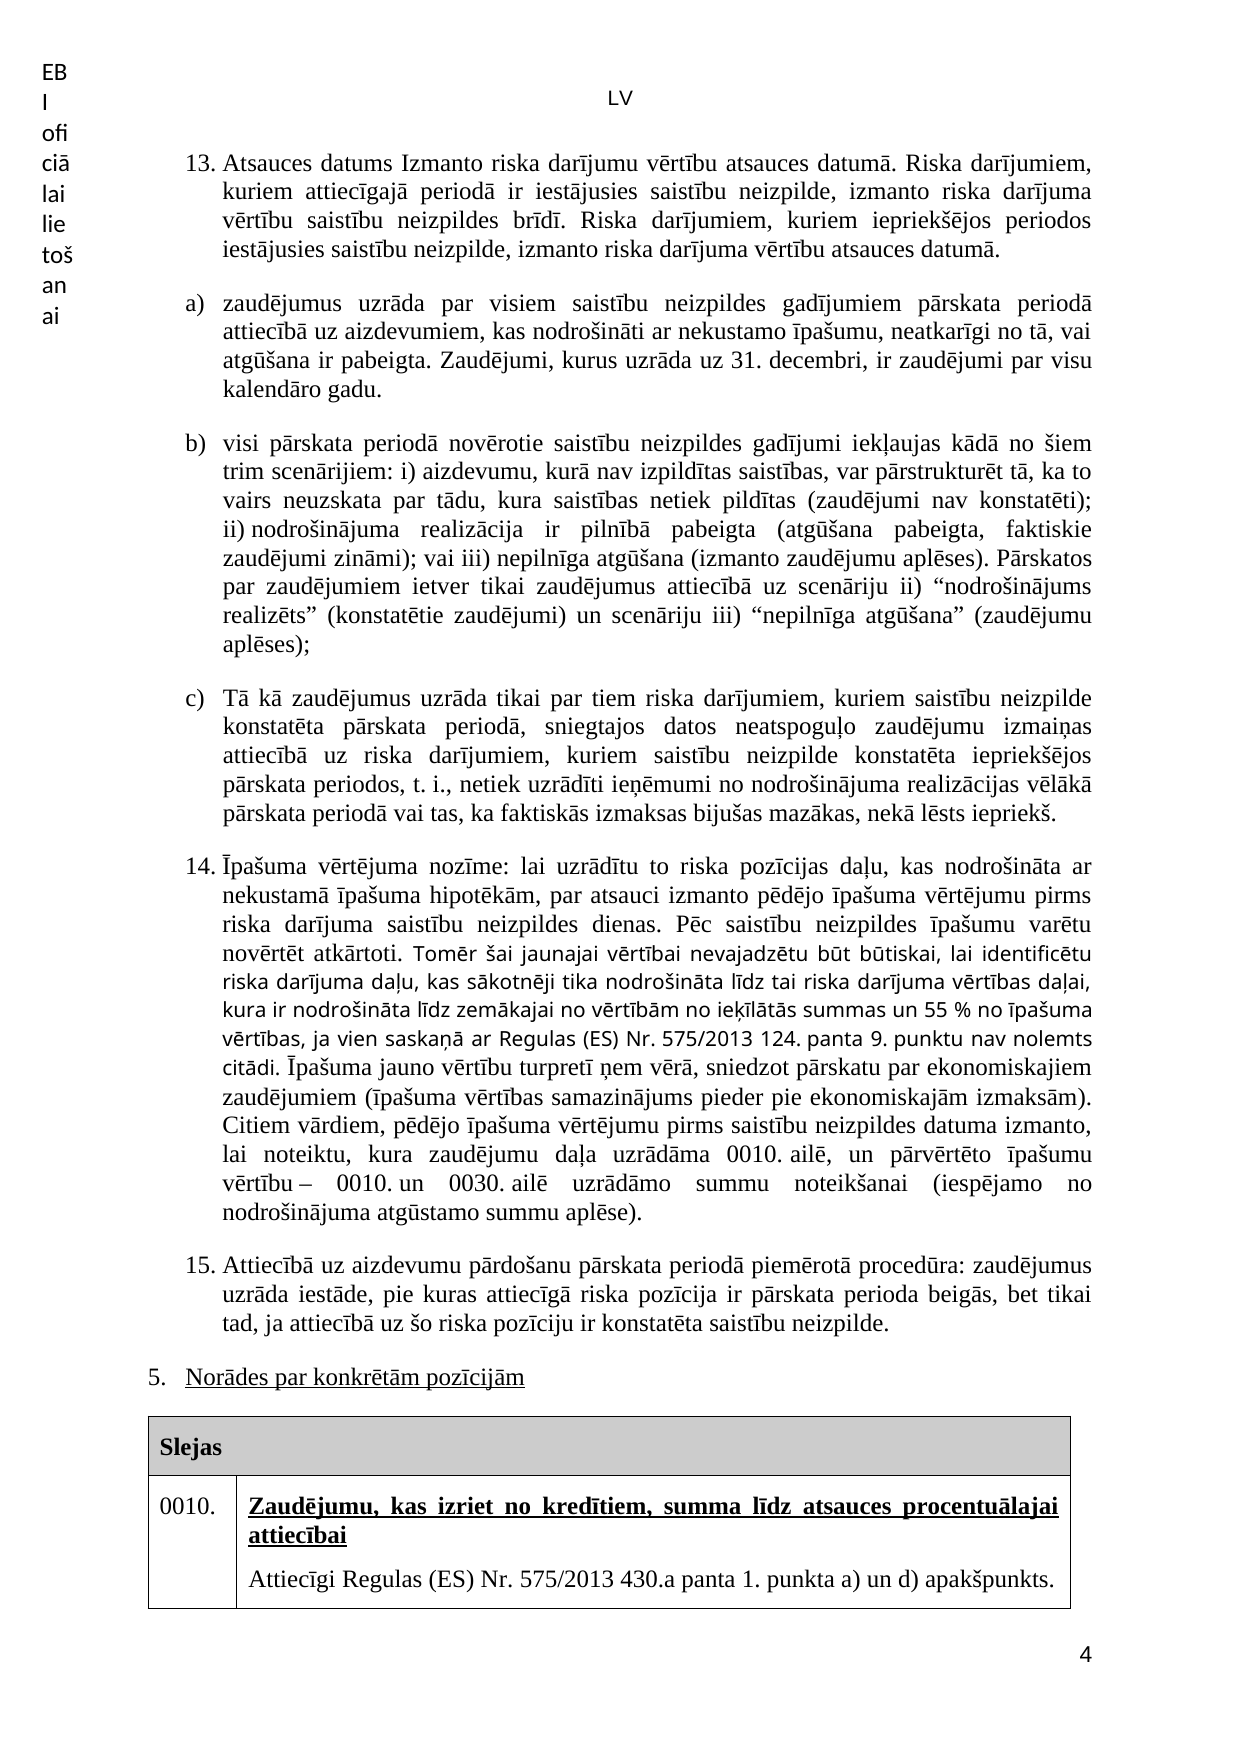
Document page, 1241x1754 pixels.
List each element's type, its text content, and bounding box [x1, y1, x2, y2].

list 15. Attiecībā uz aizdevumu pārdošanu pārskata periodā piemērotā procedūra: zaudējumus uzrāda iestāde, pie kuras attiecīgā riska pozīcija ir pārskata perioda beigās, bet tikai tad, ja attiecībā uz šo riska pozīciju ir konstatēta saistību neizpilde. [185, 1251, 1093, 1337]
list 13. Atsauces datums Izmanto riska darījumu vērtību atsauces datumā. Riska darījumiem, kuriem attiecīgajā periodā ir iestājusies saistību neizpilde, izmanto riska darījuma vērtību saistību neizpildes brīdī. Riska darījumiem, kuriem iepriekšējos periodos iestājusies saistību neizpilde, izmanto riska darījuma vērtību atsauces datumā. [185, 148, 1093, 263]
table_header Slejas [149, 1417, 1070, 1475]
table_cell 0010. [149, 1476, 236, 1608]
list c) Tā kā zaudējumus uzrāda tikai par tiem riska darījumiem, kuriem saistību neizpilde konstatēta pārskata periodā, sniegtajos datos neatspoguļo zaudējumu izmaiņas attiecībā uz riska darījumiem, kuriem saistību neizpilde konstatēta iepriekšējos pārskata periodos, t. i., netiek uzrādīti ieņēmumi no nodrošinājuma realizācijas vēlākā pārskata periodā vai tas, ka faktiskās izmaksas bijušas mazākas, nekā lēsts iepriekš. [185, 683, 1093, 826]
list a) zaudējumus uzrāda par visiem saistību neizpildes gadījumiem pārskata periodā attiecībā uz aizdevumiem, kas nodrošināti ar nekustamo īpašumu, neatkarīgi no tā, vai atgūšana ir pabeigta. Zaudējumi, kurus uzrāda uz 31. decembri, ir zaudējumi par visu kalendāro gadu. [185, 288, 1093, 403]
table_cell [237, 1476, 1070, 1608]
list b) visi pārskata periodā novērotie saistību neizpildes gadījumi iekļaujas kādā no šiem trim scenārijiem: i) aizdevumu, kurā nav izpildītas saistības, var pārstrukturēt tā, ka to vairs neuzskata par tādu, kura saistības netiek pildītas (zaudējumi nav konstatēti); ii) nodrošinājuma realizācija ir pilnībā pabeigta (atgūšana pabeigta, faktiskie zaudējumi zināmi); vai iii) nepilnīga atgūšana (izmanto zaudējumu aplēses). Pārskatos par zaudējumiem ietver tikai zaudējumus attiecībā uz scenāriju ii) “nodrošinājums realizēts” (konstatētie zaudējumi) un scenāriju iii) “nepilnīga atgūšana” (zaudējumu aplēses); [185, 428, 1093, 658]
list 14. Īpašuma vērtējuma nozīme: lai uzrādītu to riska pozīcijas daļu, kas nodrošināta ar nekustamā īpašuma hipotēkām, par atsauci izmanto pēdējo īpašuma vērtējumu pirms riska darījuma saistību neizpildes dienas. Pēc saistību neizpildes īpašumu varētu novērtēt atkārtoti. Tomēr šai jaunajai vērtībai nevajadzētu būt būtiskai, lai identificētu riska darījuma daļu, kas sākotnēji tika nodrošināta līdz tai riska darījuma vērtības daļai, kura ir nodrošināta līdz zemākajai no vērtībām no ieķīlātās summas un 55 % no īpašuma vērtības, ja vien saskaņā ar Regulas (ES) Nr. 575/2013 124. panta 9. punktu nav nolemts citādi. Īpašuma jauno vērtību turpretī ņem vērā, sniedzot pārskatu par ekonomiskajiem zaudējumiem (īpašuma vērtības samazinājums pieder pie ekonomiskajām izmaksām). Citiem vārdiem, pēdējo īpašuma vērtējumu pirms saistību neizpildes datuma izmanto, lai noteiktu, kura zaudējumu daļa uzrādāma 0010. ailē, un pārvērtēto īpašumu vērtību – 0010. un 0030. ailē uzrādāmo summu noteikšanai (iespējamo no nodrošinājuma atgūstamo summu aplēse). [185, 851, 1093, 1226]
list 5. Norādes par konkrētām pozīcijām [148, 1362, 1093, 1391]
